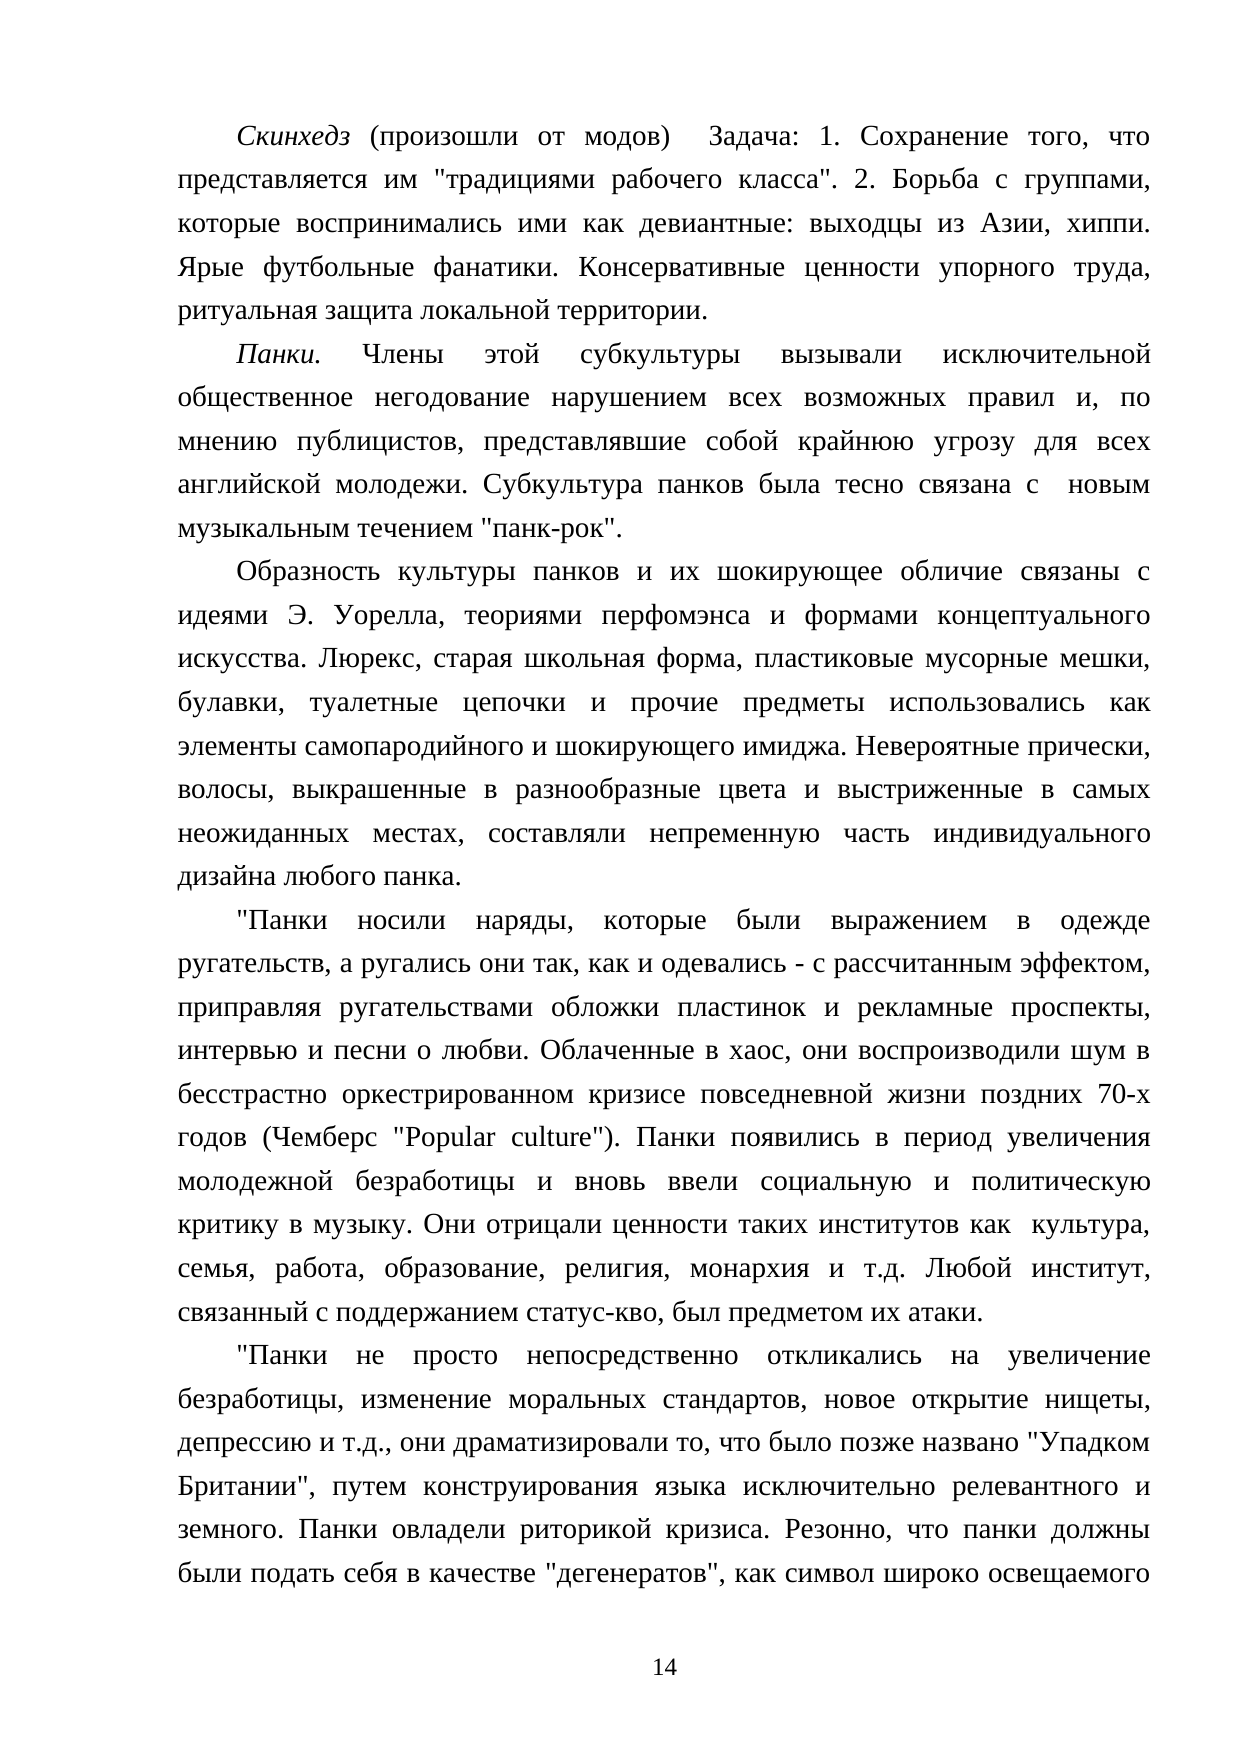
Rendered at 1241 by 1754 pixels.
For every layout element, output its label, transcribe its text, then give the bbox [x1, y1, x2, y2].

text "Панки носили наряды, которые были выражением в одежде ругательств, а ругались они так, как и одевались - с рассчитанным эффектом, приправляя ругательствами обложки пластинок и рекламные проспекты, интервью и песни о любви. Облаченные в хаос, они воспроизводили шум в бесстрастно оркестрированном кризисе повседневной жизни поздних 70-х годов (Чемберс "Popular culture"). Панки появились в период увеличения молодежной безработицы и вновь ввели социальную и политическую критику в музыку. Они отрицали ценности таких институтов как культура, семья, работа, образование, религия, монархия и т.д. Любой институт, связанный с поддержанием статус-кво, был предметом их атаки. [177, 902, 1152, 1327]
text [177, 1337, 1152, 1588]
text Образность культуры панков и их шокирующее обличие связаны с идеями Э. Уорелла, теориями перфомэнса и формами концептуального искусства. Люрекс, старая школьная форма, пластиковые мусорные мешки, булавки, туалетные цепочки и прочие предметы использовались как элементы самопародийного и шокирующего имиджа. Невероятные прически, волосы, выкрашенные в разнообразные цвета и выстриженные в самых неожиданных местах, составляли непременную часть индивидуального дизайна любого панка. [177, 553, 1152, 892]
text Панки. Члены этой субкультуры вызывали исключительной общественное негодование нарушением всех возможных правил и, по мнению публицистов, представлявшие собой крайнюю угрозу для всех английской молодежи. Субкультура панков была тесно связана с новым музыкальным течением "панк-рок". [177, 336, 1152, 543]
text Скинхедз (произошли от модов) Задача: 1. Сохранение того, что представляется им "традициями рабочего класса". 2. Борьба с группами, которые воспринимались ими как девиантные: выходцы из Азии, хиппи. Ярые футбольные фанатики. Консервативные ценности упорного труда, ритуальная защита локальной территории. [177, 118, 1152, 326]
